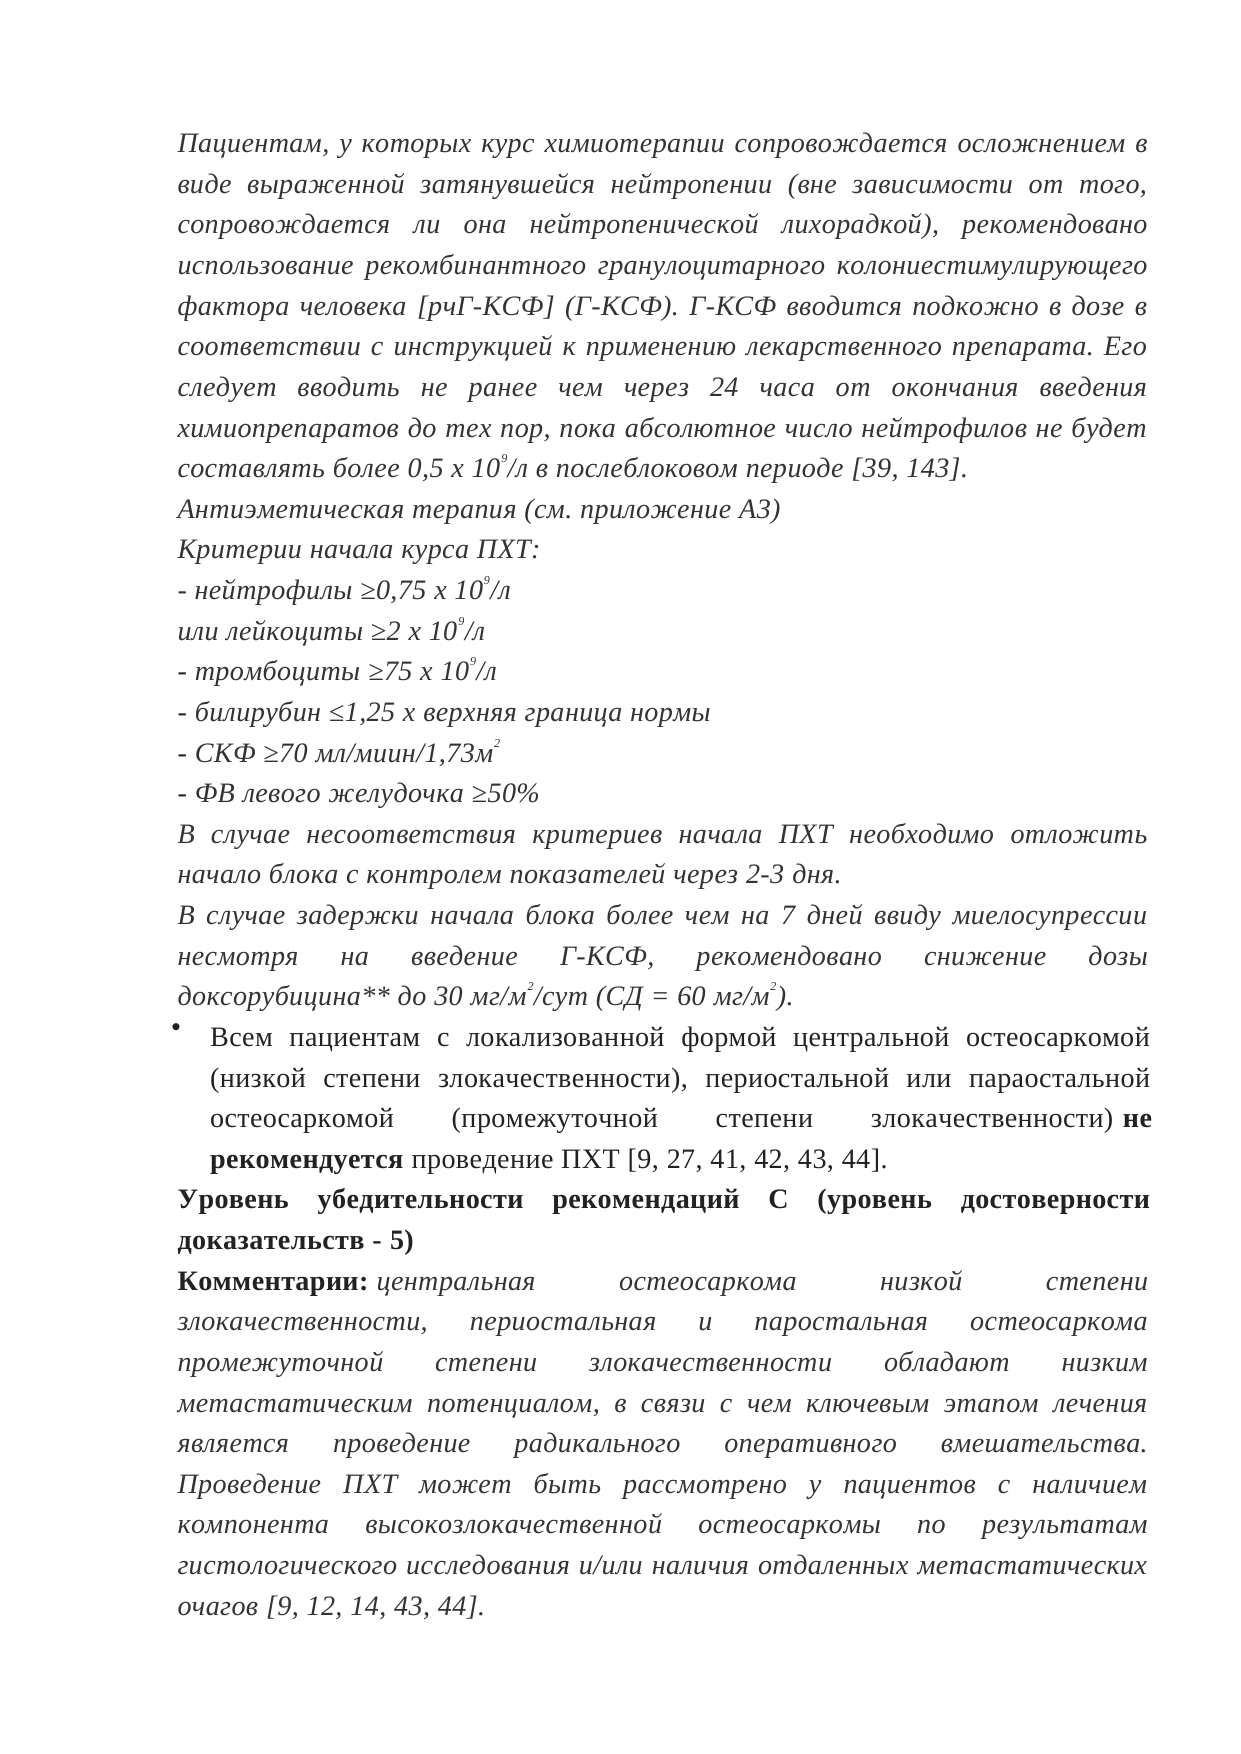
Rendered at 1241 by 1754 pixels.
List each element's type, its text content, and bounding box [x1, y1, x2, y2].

text - СКФ ≥70 мл/миин/1,73м2 [177, 727, 1152, 768]
text Критерии начала курса ПХТ: [177, 524, 1152, 565]
text Пациентам, у которых курс химиотерапии сопровождается осложнением в виде выраженной затянувшейся нейтропении (вне зависимости от того, сопровождается ли она нейтропенической лихорадкой), рекомендовано использование рекомбинантного гранулоцитарного колониестимулирующего фактора человека [рчГ-КСФ] (Г-КСФ). Г-КСФ вводится подкожно в дозе в соответствии с инструкцией к применению лекарственного препарата. Его следует вводить не ранее чем через 24 часа от окончания введения химиопрепаратов до тех пор, пока абсолютное число нейтрофилов не будет составлять более 0,5 х 109/л в послеблоковом периоде [39, 143]. [177, 118, 1152, 484]
text Антиэметическая терапия (см. приложение А3) [177, 484, 1152, 524]
text В случае несоответствия критериев начала ПХТ необходимо отложить начало блока с контролем показателей через 2-3 дня. [177, 809, 1152, 890]
text Комментарии: центральная остеосаркома низкой степени злокачественности, периостальная и паростальная остеосаркома промежуточной степени злокачественности обладают низким метастатическим потенциалом, в связи с чем ключевым этапом лечения является проведение радикального оперативного вмешательства. Проведение ПХТ может быть рассмотрено у пациентов с наличием компонента высокозлокачественной остеосаркомы по результатам гистологического исследования и/или наличия отдаленных метастатических очагов [9, 12, 14, 43, 44]. [177, 1256, 1152, 1621]
text - билирубин ≤1,25 х верхняя граница нормы [177, 687, 1152, 727]
text В случае задержки начала блока более чем на 7 дней ввиду миелосупрессии несмотря на введение Г-КСФ, рекомендовано снижение дозы доксорубицина** до 30 мг/м2/сут (СД = 60 мг/м2). [177, 890, 1152, 1012]
text Уровень убедительности рекомендаций С (уровень достоверности доказательств - 5) [177, 1174, 1152, 1256]
text или лейкоциты ≥2 х 109/л [177, 606, 1152, 646]
text - тромбоциты ≥75 х 109/л [177, 646, 1152, 687]
text - нейтрофилы ≥0,75 х 109/л [177, 565, 1152, 606]
text - ФВ левого желудочка ≥50% [177, 768, 1152, 809]
list Всем пациентам с локализованной формой центральной остеосаркомой (низкой степени злокачественности), периостальной или параостальной остеосаркомой (промежуточной степени злокачественности) не рекомендуется проведение ПХТ [9, 27, 41, 42, 43, 44]. [172, 1012, 1152, 1174]
